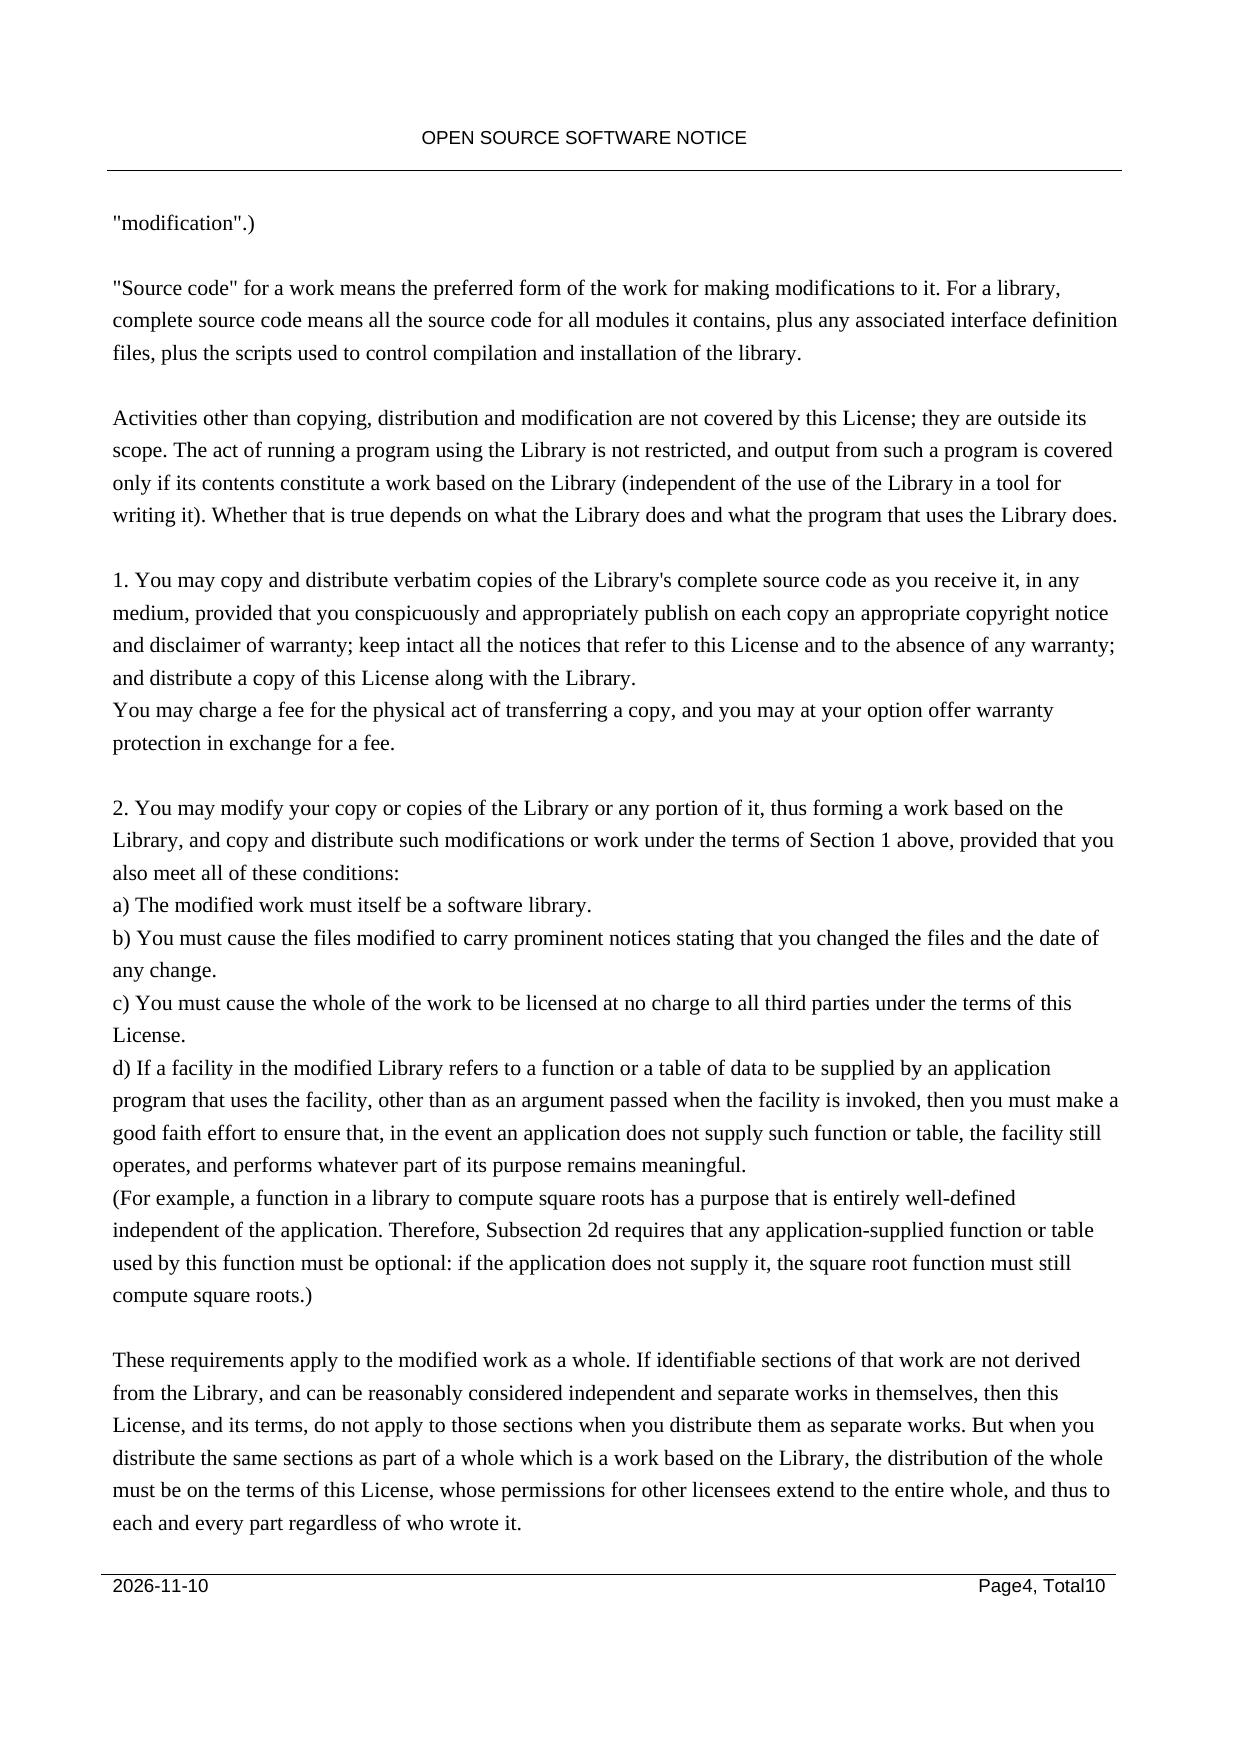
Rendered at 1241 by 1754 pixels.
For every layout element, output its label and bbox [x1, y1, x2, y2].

text [112, 206, 1128, 1539]
